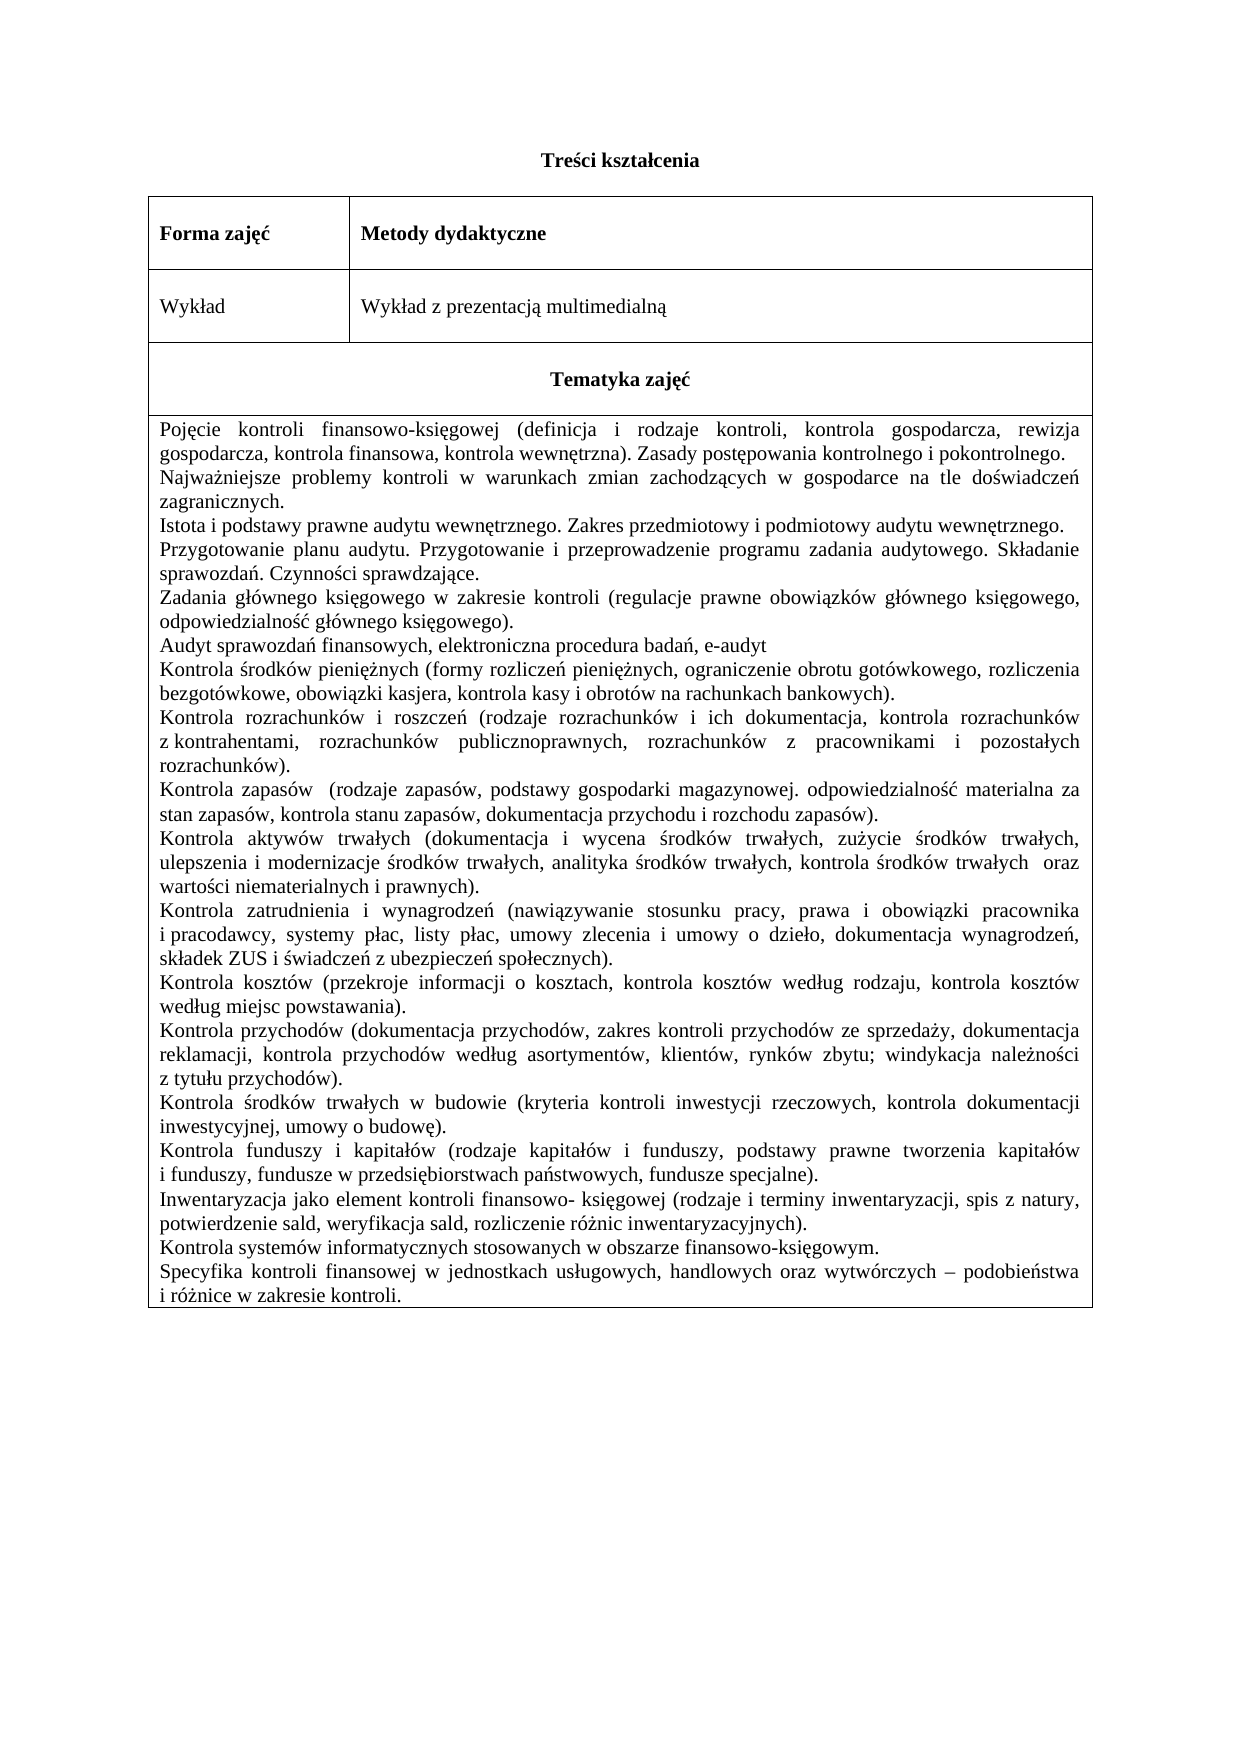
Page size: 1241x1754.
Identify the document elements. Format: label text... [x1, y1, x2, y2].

table_cell Pojęcie kontroli finansowo-księgowej (definicja i rodzaje kontroli, kontrola gospodarcza, rewizja gospodarcza, kontrola finansowa, kontrola wewnętrzna). Zasady postępowania kontrolnego i pokontrolnego. Najważniejsze problemy kontroli w warunkach zmian zachodzących w gospodarce na tle doświadczeń zagranicznych. Istota i podstawy prawne audytu wewnętrznego. Zakres przedmiotowy i podmiotowy audytu wewnętrznego. Przygotowanie planu audytu. Przygotowanie i przeprowadzenie programu zadania audytowego. Składanie sprawozdań. Czynności sprawdzające. Zadania głównego księgowego w zakresie kontroli (regulacje prawne obowiązków głównego księgowego, odpowiedzialność głównego księgowego). Audyt sprawozdań finansowych, elektroniczna procedura badań, e-audyt Kontrola środków pieniężnych (formy rozliczeń pieniężnych, ograniczenie obrotu gotówkowego, rozliczenia bezgotówkowe, obowiązki kasjera, kontrola kasy i obrotów na rachunkach bankowych). Kontrola rozrachunków i roszczeń (rodzaje rozrachunków i ich dokumentacja, kontrola rozrachunków z kontrahentami, rozrachunków publicznoprawnych, rozrachunków z pracownikami i pozostałych rozrachunków). Kontrola zapasów (rodzaje zapasów, podstawy gospodarki magazynowej. odpowiedzialność materialna za stan zapasów, kontrola stanu zapasów, dokumentacja przychodu i rozchodu zapasów). Kontrola aktywów trwałych (dokumentacja i wycena środków trwałych, zużycie środków trwałych, ulepszenia i modernizacje środków trwałych, analityka środków trwałych, kontrola środków trwałych oraz wartości niematerialnych i prawnych). Kontrola zatrudnienia i wynagrodzeń (nawiązywanie stosunku pracy, prawa i obowiązki pracownika i pracodawcy, systemy płac, listy płac, umowy zlecenia i umowy o dzieło, dokumentacja wynagrodzeń, składek ZUS i świadczeń z ubezpieczeń społecznych). Kontrola kosztów (przekroje informacji o kosztach, kontrola kosztów według rodzaju, kontrola kosztów według miejsc powstawania). Kontrola przychodów (dokumentacja przychodów, zakres kontroli przychodów ze sprzedaży, dokumentacja reklamacji, kontrola przychodów według asortymentów, klientów, rynków zbytu; windykacja należności z tytułu przychodów). Kontrola środków trwałych w budowie (kryteria kontroli inwestycji rzeczowych, kontrola dokumentacji inwestycyjnej, umowy o budowę). Kontrola funduszy i kapitałów (rodzaje kapitałów i funduszy, podstawy prawne tworzenia kapitałów i funduszy, fundusze w przedsiębiorstwach państwowych, fundusze specjalne). Inwentaryzacja jako element kontroli finansowo- księgowej (rodzaje i terminy inwentaryzacji, spis z natury, potwierdzenie sald, weryfikacja sald, rozliczenie różnic inwentaryzacyjnych). Kontrola systemów informatycznych stosowanych w obszarze finansowo-księgowym. Specyfika kontroli finansowej w jednostkach usługowych, handlowych oraz wytwórczych – podobieństwa i różnice w zakresie kontroli. [149, 416, 1092, 1307]
table_cell Wykład [149, 270, 349, 342]
text Treści kształcenia [148, 148, 1093, 172]
table_header Metody dydaktyczne [350, 197, 1092, 269]
table_cell Wykład z prezentacją multimedialną [350, 270, 1092, 342]
table_cell Tematyka zajęć [149, 343, 1092, 415]
table_header Forma zajęć [149, 197, 349, 269]
